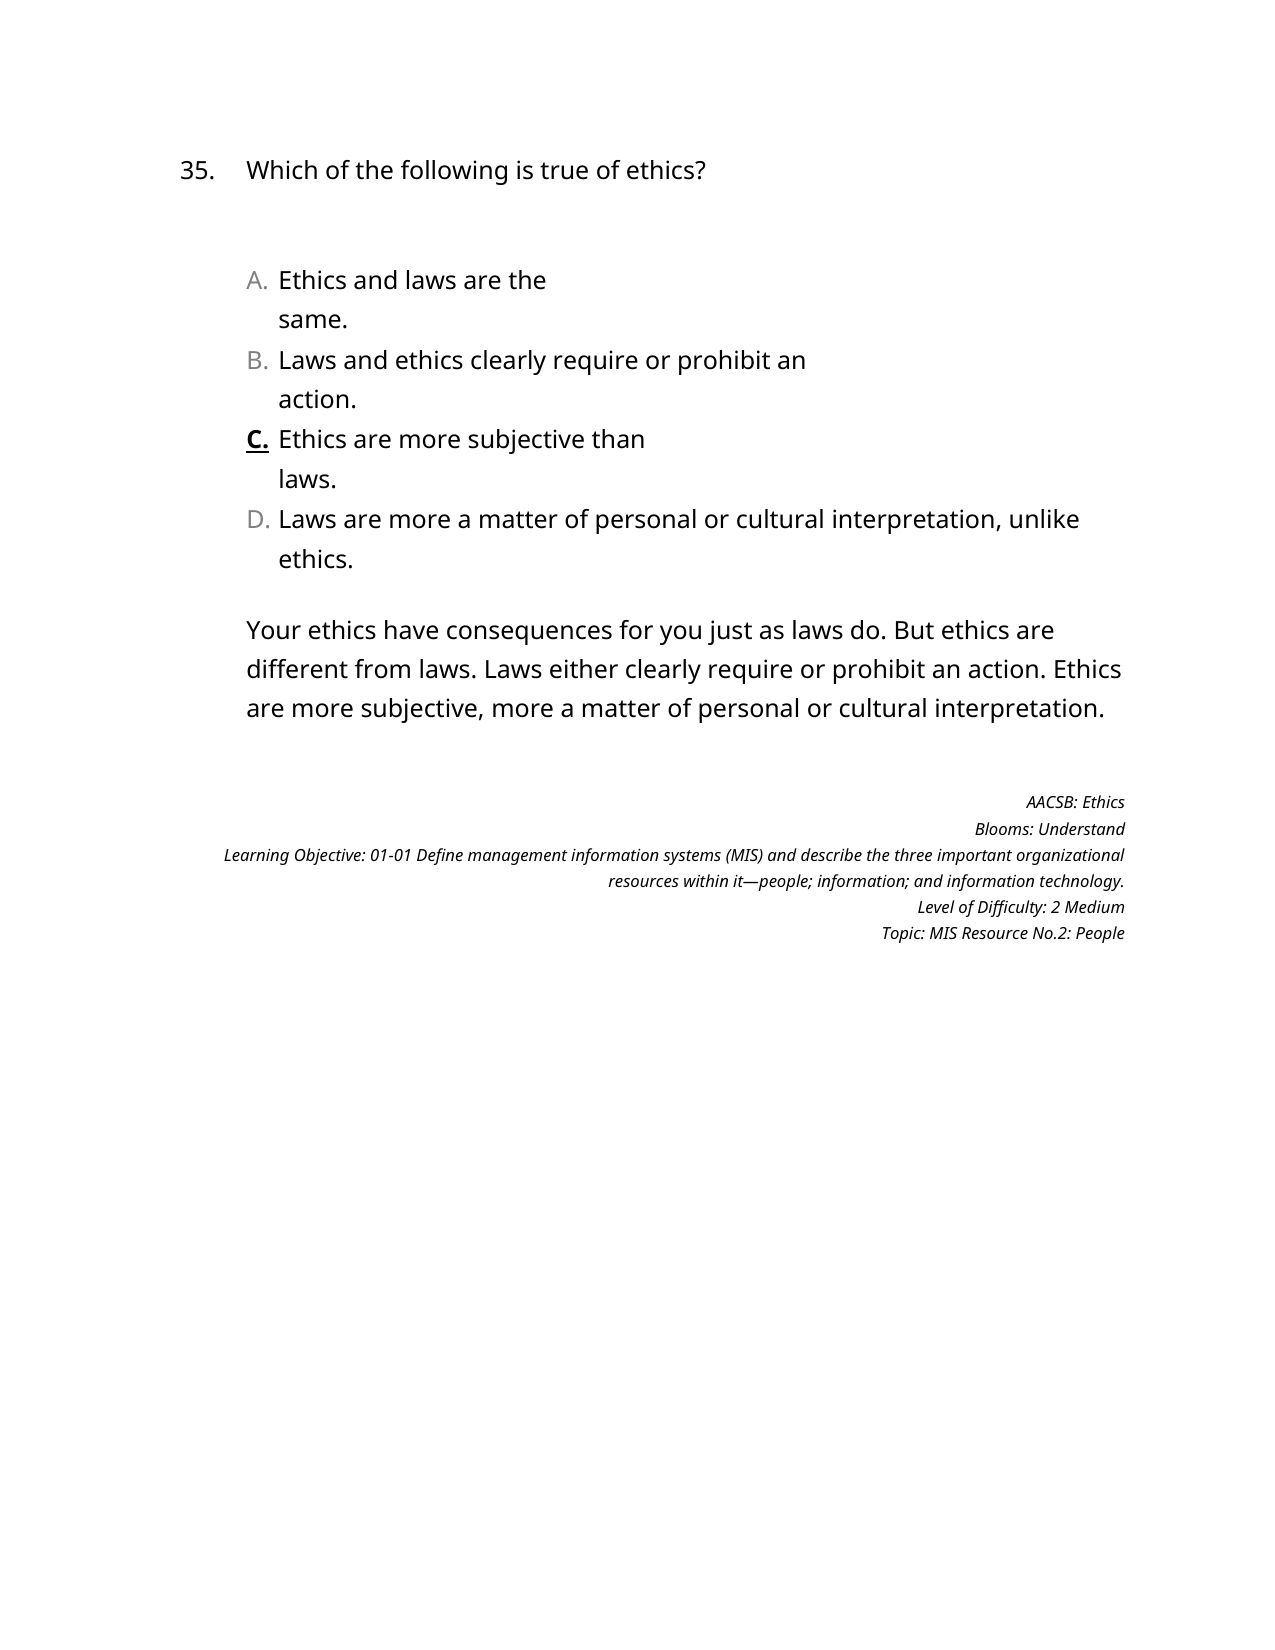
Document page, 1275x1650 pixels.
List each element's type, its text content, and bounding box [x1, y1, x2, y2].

table_header Which of the following is true of ethics? Your ethics have consequences for you just as laws do. But ethics are different from laws. Laws either clearly require or prohibit an action. Ethics are more subjective, more a matter of personal or cultural interpretation. [246, 153, 1125, 762]
table_header 35. [180, 153, 246, 762]
table_header AACSB: Ethics Blooms: Understand Learning Objective: 01-01 Define management information systems (MIS) and describe the three important organizational resources within it—people; information; and information technology. Level of Difficulty: 2 Medium Topic: MIS Resource No.2: People [180, 791, 1125, 980]
